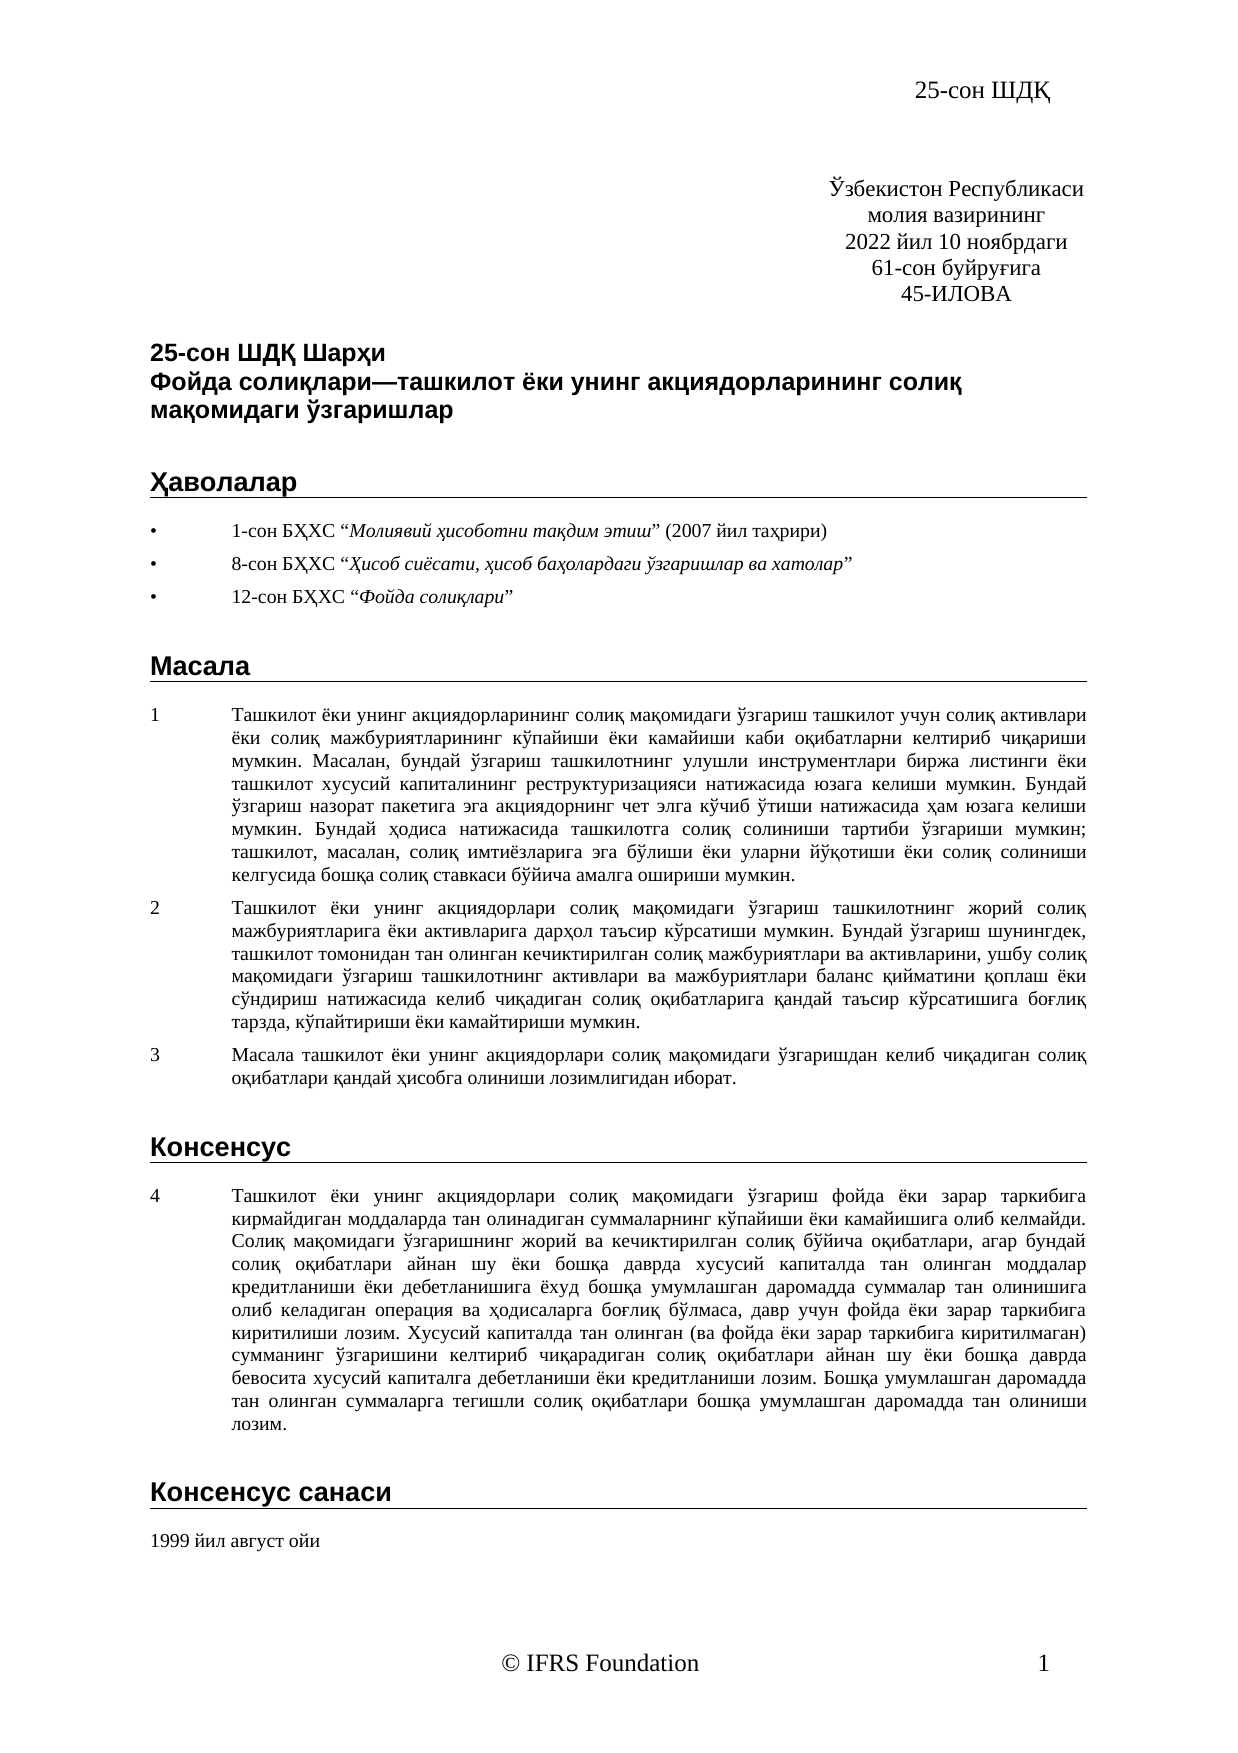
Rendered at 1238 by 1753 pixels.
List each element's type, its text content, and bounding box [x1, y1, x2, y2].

text 1 Ташкилот ёки унинг акциядорларининг солиқ мақомидаги ўзгариш ташкилот учун солиқ активлари ёки солиқ мажбуриятларининг кўпайиши ёки камайиши каби оқибатларни келтириб чиқариши мумкин. Масалан, бундай ўзгариш ташкилотнинг улушли инструментлари биржа листинги ёки ташкилот хусусий капиталининг реструктуризацияси натижасида юзага келиши мумкин. Бундай ўзгариш назорат пакетига эга акциядорнинг чет элга кўчиб ўтиши натижасида ҳам юзага келиши мумкин. Бундай ҳодиса натижасида ташкилотга солиқ солиниши тартиби ўзгариши мумкин; ташкилот, масалан, солиқ имтиёзларига эга бўлиши ёки уларни йўқотиши ёки солиқ солиниши келгусида бошқа солиқ ставкаси бўйича амалга ошириши мумкин. [150, 703, 1087, 886]
subtitle Ўзбекистон Республикаси молия вазирининг 2022 йил 10 ноябрдаги 61-сон буйруғига 45-ИЛОВА [1012, 175, 1087, 307]
text 25-сон ШДҚ Шарҳи Фойда солиқлари—ташкилот ёки унинг акциядорларининг солиқ мақомидаги ўзгаришлар [150, 338, 1087, 424]
text • 8-сон БҲХС “Ҳисоб сиёсати, ҳисоб баҳолардаги ўзгаришлар ва хатолар” [150, 552, 1087, 575]
text • 12-сон БҲХС “Фойда солиқлари” [150, 586, 1087, 608]
text • 1-сон БҲХС “Молиявий ҳисоботни тақдим этиш” (2007 йил таҳрири) [150, 519, 1087, 542]
text Масала [150, 650, 1087, 681]
text 1999 йил август ойи [150, 1529, 1087, 1552]
text 3 Масала ташкилот ёки унинг акциядорлари солиқ мақомидаги ўзгаришдан келиб чиқадиган солиқ оқибатлари қандай ҳисобга олиниши лозимлигидан иборат. [150, 1043, 1087, 1089]
text 2 Ташкилот ёки унинг акциядорлари солиқ мақомидаги ўзгариш ташкилотнинг жорий солиқ мажбуриятларига ёки активларига дарҳол таъсир кўрсатиши мумкин. Бундай ўзгариш шунингдек, ташкилот томонидан тан олинган кечиктирилган солиқ мажбуриятлари ва активларини, ушбу солиқ мақомидаги ўзгариш ташкилотнинг активлари ва мажбуриятлари баланс қийматини қоплаш ёки сўндириш натижасида келиб чиқадиган солиқ оқибатларига қандай таъсир кўрсатишига боғлиқ тарзда, кўпайтириши ёки камайтириши мумкин. [150, 896, 1087, 1033]
text Ҳаволалар [150, 466, 1087, 497]
text Консенсус [150, 1131, 1087, 1162]
subtitle Ўзбекистон Республикаси молия вазирининг 2022 йил 10 ноябрдаги 61-сон буйруғига 45-ИЛОВА [825, 175, 901, 307]
text 4 Ташкилот ёки унинг акциядорлари солиқ мақомидаги ўзгариш фойда ёки зарар таркибига кирмайдиган моддаларда тан олинадиган суммаларнинг кўпайиши ёки камайишига олиб келмайди. Солиқ мақомидаги ўзгаришнинг жорий ва кечиктирилган солиқ бўйича оқибатлари, агар бундай солиқ оқибатлари айнан шу ёки бошқа даврда хусусий капиталда тан олинган моддалар кредитланиши ёки дебетланишига ёхуд бошқа умумлашган даромадда суммалар тан олинишига олиб келадиган операция ва ҳодисаларга боғлиқ бўлмаса, давр учун фойда ёки зарар таркибига киритилиши лозим. Хусусий капиталда тан олинган (ва фойда ёки зарар таркибига киритилмаган) сумманинг ўзгаришини келтириб чиқарадиган солиқ оқибатлари айнан шу ёки бошқа даврда бевосита хусусий капиталга дебетланиши ёки кредитланиши лозим. Бошқа умумлашган даромадда тан олинган суммаларга тегишли солиқ оқибатлари бошқа умумлашган даромадда тан олиниши лозим. [150, 1184, 1087, 1435]
text Консенсус санаси [150, 1476, 1087, 1508]
